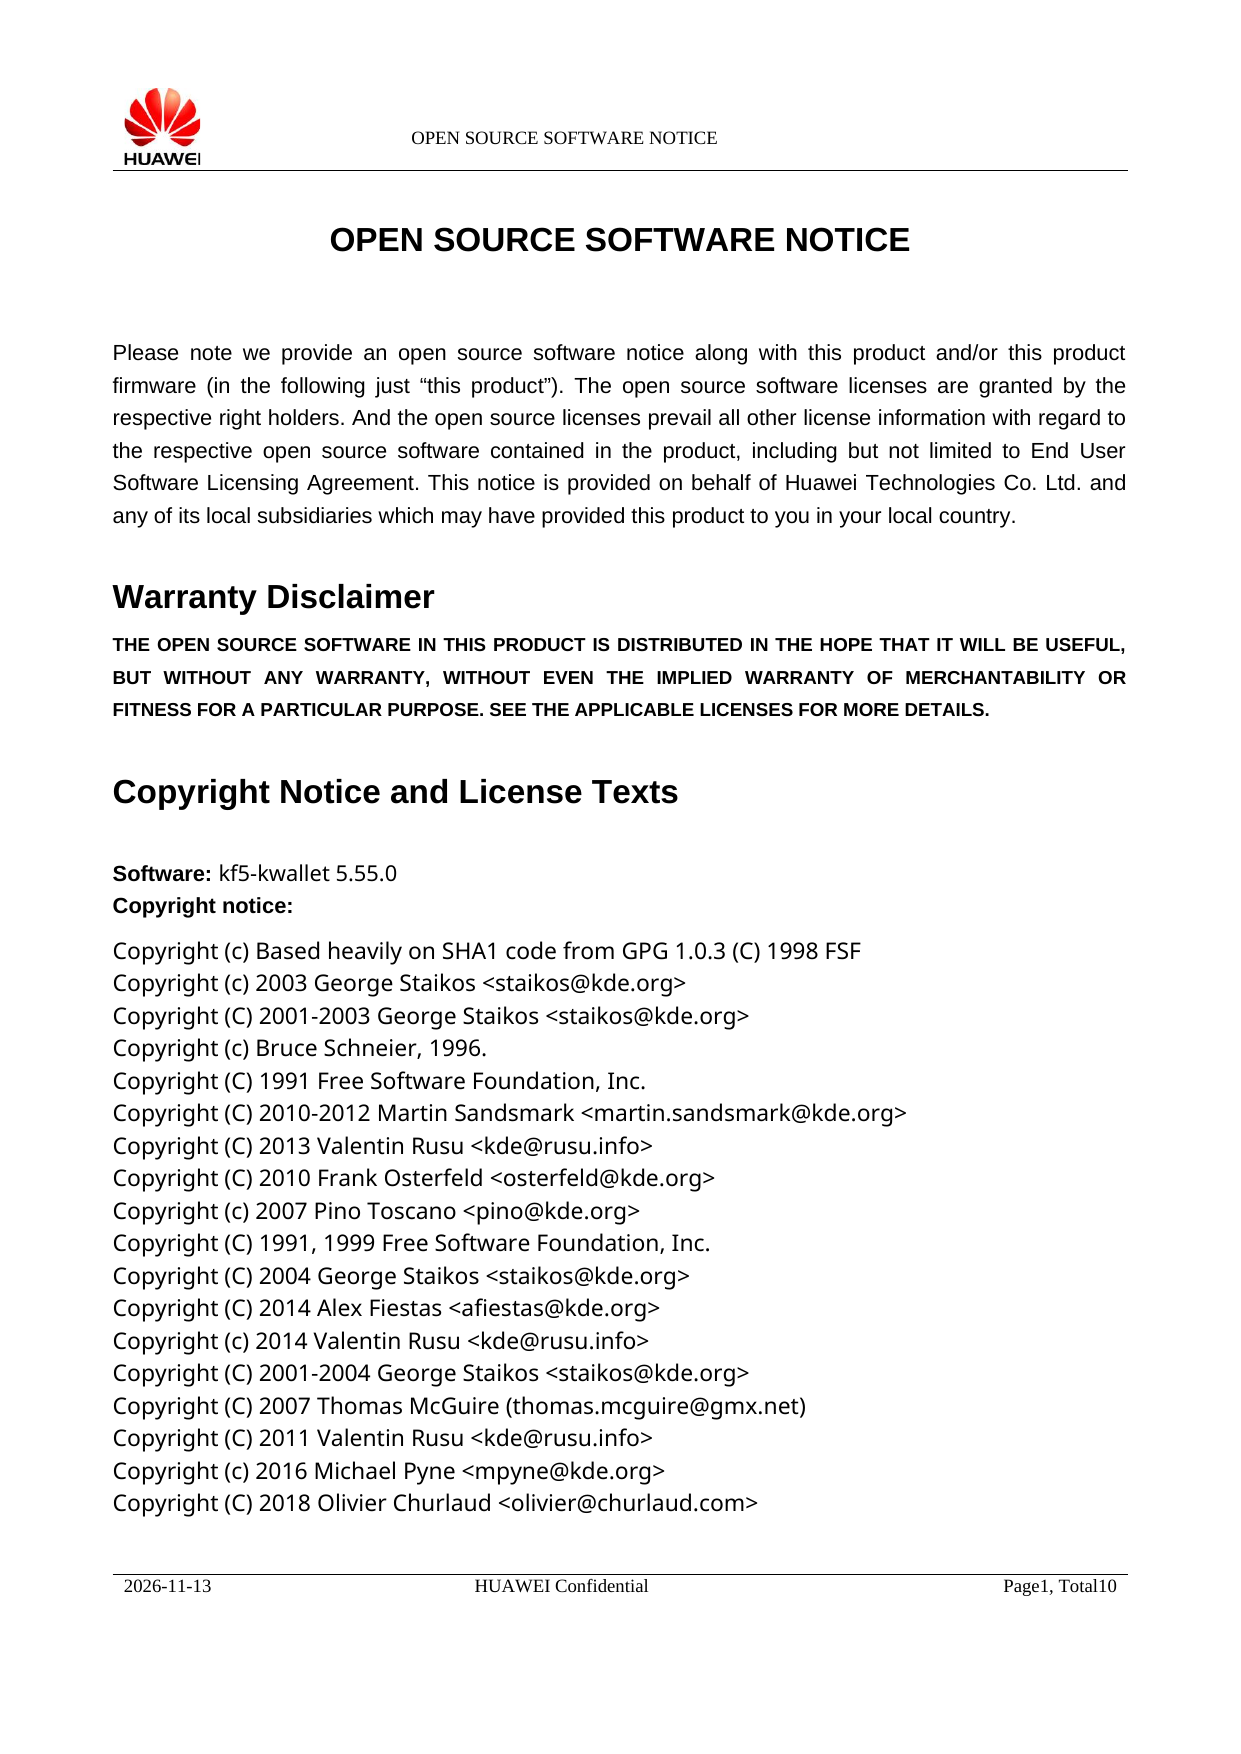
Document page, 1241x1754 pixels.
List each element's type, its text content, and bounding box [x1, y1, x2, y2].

text Please note we provide an open source software notice along with this product and/or this product firmware (in the following just “this product”). The open source software licenses are granted by the respective right holders. And the open source licenses prevail all other license information with regard to the respective open source software contained in the product, including but not limited to End User Software Licensing Agreement. This notice is provided on behalf of Huawei Technologies Co. Ltd. and any of its local subsidiaries which may have provided this product to you in your local country. [112, 336, 1128, 531]
picture [124, 88, 201, 165]
text Copyright Notice and License Texts [112, 759, 1128, 824]
title Software: kf5-kwallet 5.55.0 [112, 856, 1128, 889]
text Copyright notice: [112, 889, 1128, 921]
text Warranty Disclaimer [112, 564, 1128, 629]
text The open source software in this product is distributed in the hope that it will be useful, but WITHOUT ANY WARRANTY, without even the implied warranty of MERCHANTABILITY or FITNESS FOR A PARTICULAR PURPOSE. See the applicable licenses for more details. [112, 629, 1128, 726]
text OPEN SOURCE SOFTWARE NOTICE [112, 206, 1128, 271]
